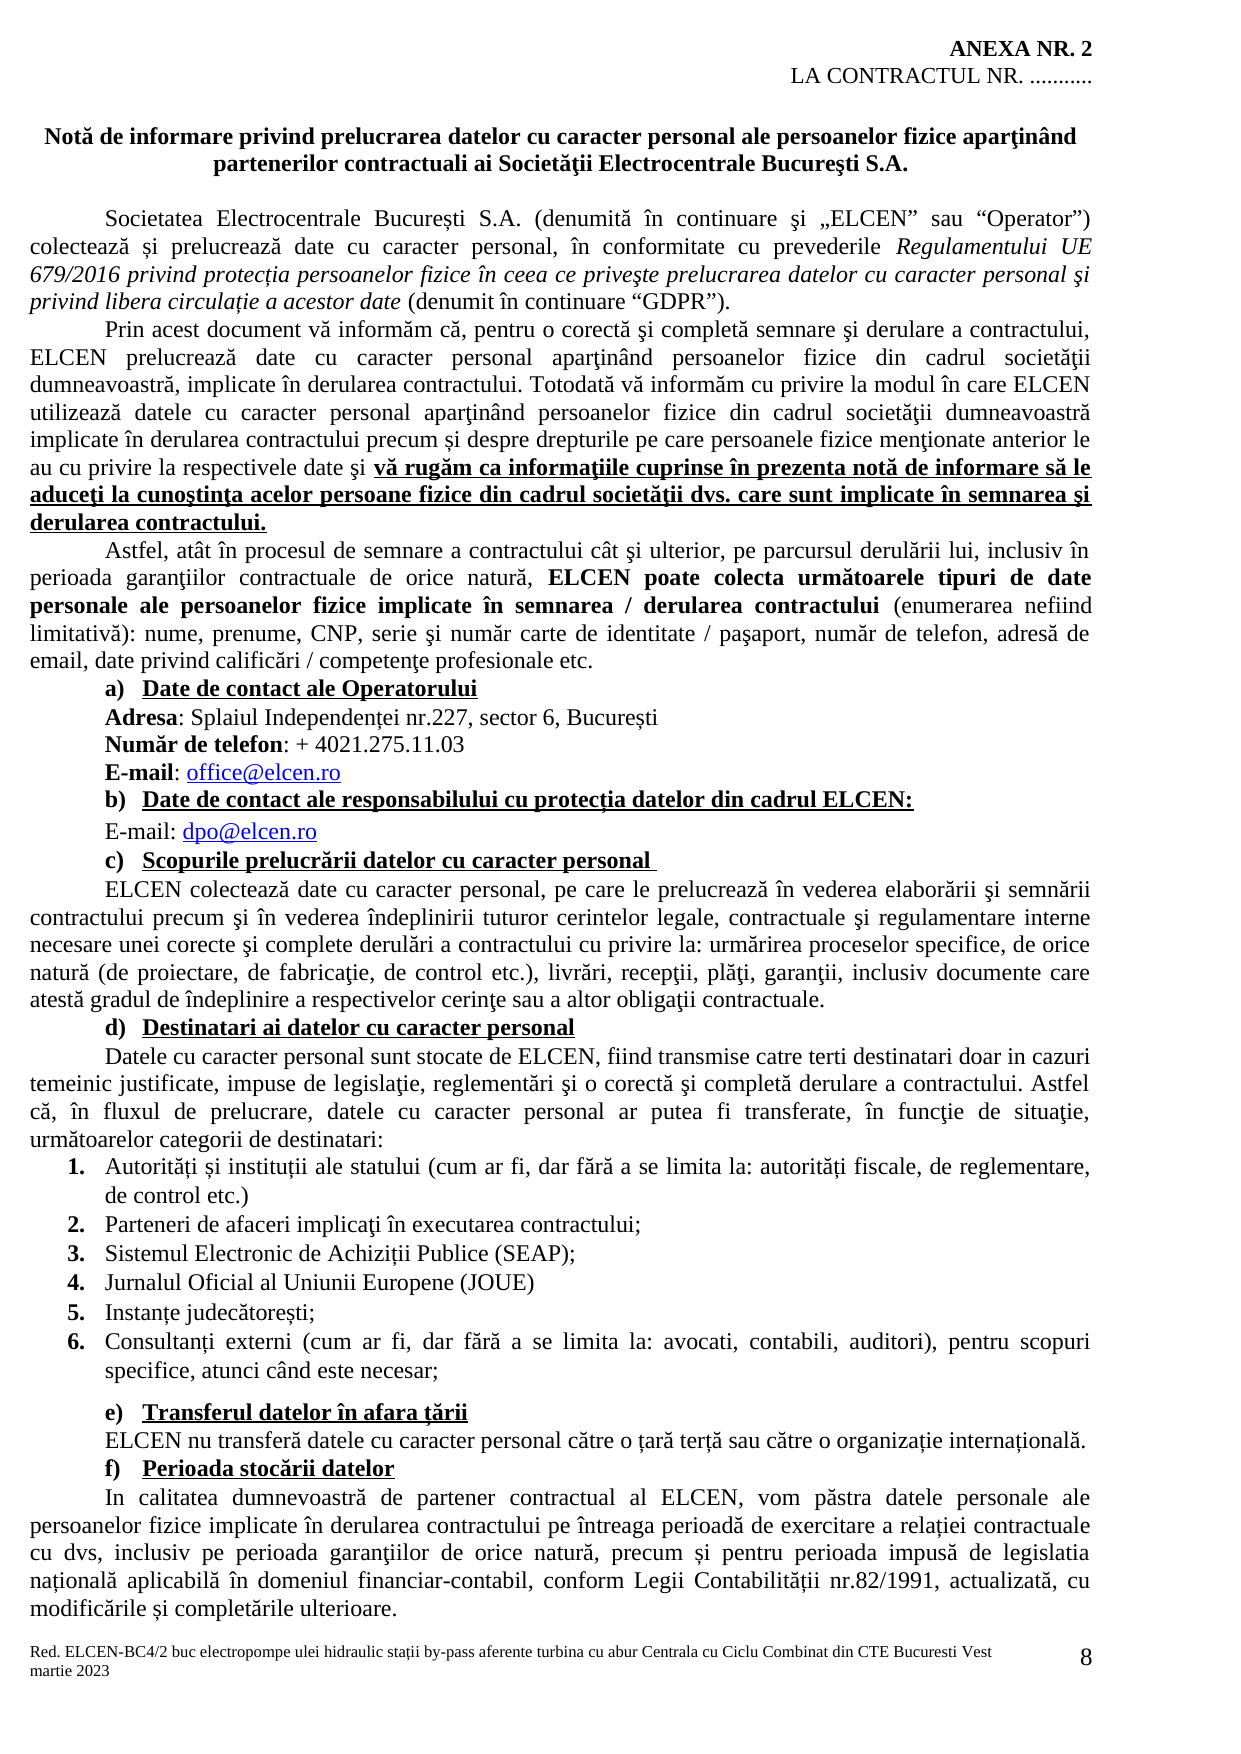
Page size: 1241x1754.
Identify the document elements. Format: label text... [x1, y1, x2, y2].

list Date de contact ale responsabilului cu protecția datelor din cadrul ELCEN: [104, 786, 1159, 813]
text Adresa: Splaiul Independenței nr.227, sector 6, București [29, 703, 1092, 730]
list Sistemul Electronic de Achiziții Publice (SEAP); [67, 1239, 1092, 1267]
list Date de contact ale Operatorului [104, 674, 1092, 701]
text LA CONTRACTUL NR. ........... [29, 62, 1092, 88]
list Scopurile prelucrării datelor cu caracter personal [104, 845, 1092, 873]
list Parteneri de afaceri implicaţi în executarea contractului; [67, 1210, 1092, 1238]
text Astfel, atât în procesul de semnare a contractului cât şi ulterior, pe parcursul derulării lui, inclusiv în perioada garanţiilor contractuale de orice natură, ELCEN poate colecta următoarele tipuri de date personale ale persoanelor fizice implicate în semnarea / derularea contractului (enumerarea nefiind limitativă): nume, prenume, CNP, serie şi număr carte de identitate / paşaport, număr de telefon, adresă de email, date privind calificări / competenţe profesionale etc. [29, 536, 1092, 674]
text ELCEN nu transferă datele cu caracter personal către o țară terță sau către o organizație internațională. [29, 1426, 1092, 1454]
list Autorități și instituții ale statului (cum ar fi, dar fără a se limita la: autorități fiscale, de reglementare, de control etc.) [67, 1152, 1092, 1209]
list Transferul datelor în afara țării [104, 1397, 1092, 1425]
text In calitatea dumnevoastră de partener contractual al ELCEN, vom păstra datele personale ale persoanelor fizice implicate în derularea contractului pe întreaga perioadă de exercitare a relației contractuale cu dvs, inclusiv pe perioada garanţiilor de orice natură, precum și pentru perioada impusă de legislatia națională aplicabilă în domeniul financiar-contabil, conform Legii Contabilității nr.82/1991, actualizată, cu modificările și completările ulterioare. [29, 1483, 1092, 1621]
text E-mail: office@elcen.ro [29, 758, 1092, 786]
list Perioada stocării datelor [104, 1454, 1092, 1482]
text E-mail: dpo@elcen.ro [29, 817, 1092, 845]
list Destinatari ai datelor cu caracter personal [104, 1013, 1092, 1041]
text Societatea Electrocentrale București S.A. (denumită în continuare şi „ELCEN” sau “Operator”) colectează și prelucrează date cu caracter personal, în conformitate cu prevederile Regulamentului UE 679/2016 privind protecția persoanelor fizice în ceea ce priveşte prelucrarea datelor cu caracter personal şi privind libera circulație a acestor date (denumit în continuare “GDPR”). [29, 204, 1092, 315]
text ELCEN colectează date cu caracter personal, pe care le prelucrează în vederea elaborării şi semnării contractului precum şi în vederea îndeplinirii tuturor cerintelor legale, contractuale şi regulamentare interne necesare unei corecte şi complete derulări a contractului cu privire la: urmărirea proceselor specifice, de orice natură (de proiectare, de fabricaţie, de control etc.), livrări, recepţii, plăţi, garanţii, inclusiv documente care atestă gradul de îndeplinire a respectivelor cerinţe sau a altor obligaţii contractuale. [29, 875, 1092, 1013]
text Număr de telefon: + 4021.275.11.03 [29, 730, 1092, 758]
text Notă de informare privind prelucrarea datelor cu caracter personal ale persoanelor fizice aparţinând partenerilor contractuali ai Societăţii Electrocentrale Bucureşti S.A. [29, 122, 1092, 177]
text Datele cu caracter personal sunt stocate de ELCEN, fiind transmise catre terti destinatari doar in cazuri temeinic justificate, impuse de legislaţie, reglementări şi o corectă şi completă derulare a contractului. Astfel că, în fluxul de prelucrare, datele cu caracter personal ar putea fi transferate, în funcţie de situaţie, următoarelor categorii de destinatari: [29, 1042, 1092, 1152]
list Instanțe judecătorești; [67, 1297, 1092, 1325]
list Consultanți externi (cum ar fi, dar fără a se limita la: avocati, contabili, auditori), pentru scopuri specifice, atunci când este necesar; [67, 1327, 1092, 1383]
list Jurnalul Oficial al Uniunii Europene (JOUE) [67, 1268, 1092, 1296]
text anexa nr. 2 [29, 35, 1092, 62]
text Prin acest document vă informăm că, pentru o corectă şi completă semnare şi derulare a contractului, ELCEN prelucrează date cu caracter personal aparţinând persoanelor fizice din cadrul societăţii dumneavoastră, implicate în derularea contractului. Totodată vă informăm cu privire la modul în care ELCEN utilizează datele cu caracter personal aparţinând persoanelor fizice din cadrul societăţii dumneavoastră implicate în derularea contractului precum și despre drepturile pe care persoanele fizice menţionate anterior le au cu privire la respectivele date şi vă rugăm ca informaţiile cuprinse în prezenta notă de informare să le aduceţi la cunoştinţa acelor persoane fizice din cadrul societăţii dvs. care sunt implicate în semnarea şi derularea contractului. [29, 315, 1092, 504]
